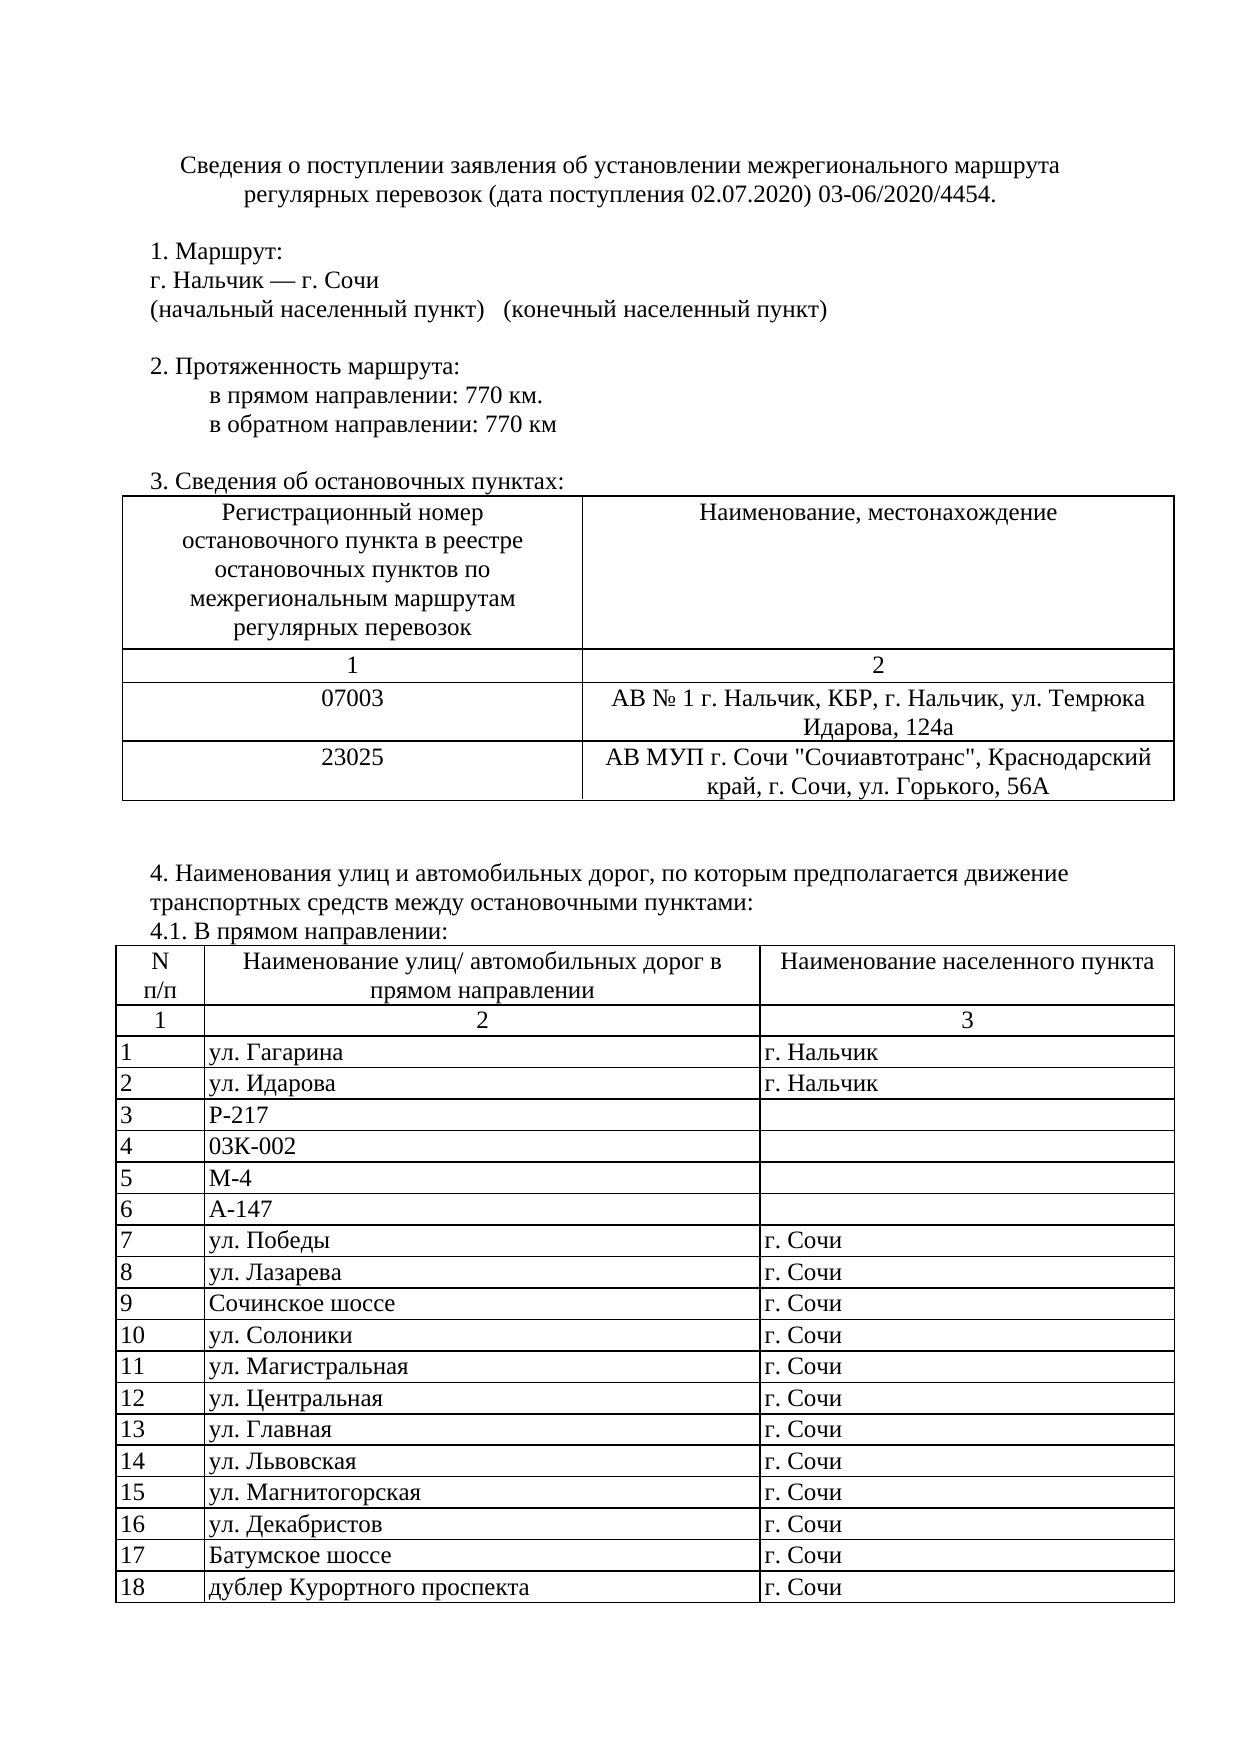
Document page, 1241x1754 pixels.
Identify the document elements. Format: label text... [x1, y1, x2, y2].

text Сведения о поступлении заявления об установлении межрегионального маршрута регулярных перевозок (дата поступления 02.07.2020) 03-06/2020/4454. [150, 150, 1090, 207]
table_cell А-147 [205, 1194, 759, 1224]
table_cell 5 [117, 1163, 204, 1193]
table_cell г. Сочи [761, 1477, 1174, 1507]
table_cell 16 [117, 1509, 204, 1539]
table_cell ул. Солоники [205, 1320, 759, 1350]
table_header Наименование улиц/ автомобильных дорог в прямом направлении [205, 946, 759, 1004]
table_header N п/п [117, 946, 204, 1004]
table_cell ул. Идарова [205, 1068, 759, 1098]
table_cell 11 [117, 1352, 204, 1381]
text в обратном направлении: 770 км [150, 409, 1090, 437]
table_cell 3 [761, 1006, 1174, 1035]
table_cell ул. Львовская [205, 1446, 759, 1476]
text 3. Сведения об остановочных пунктах: [150, 466, 1090, 495]
table_cell [761, 1163, 1174, 1193]
text (начальный населенный пункт) (конечный населенный пункт) [150, 294, 1090, 322]
table_cell 2 [583, 650, 1173, 681]
table_cell 17 [117, 1540, 204, 1570]
text г. Нальчик — г. Сочи [150, 265, 1090, 294]
text 1. Маршрут: [150, 236, 1090, 265]
table_cell дублер Курортного проспекта [205, 1572, 759, 1602]
table_cell Батумское шоссе [205, 1540, 759, 1570]
table_cell г. Сочи [761, 1352, 1174, 1381]
text 4. Наименования улиц и автомобильных дорог, по которым предполагается движение транспортных средств между остановочными пунктами: [150, 858, 1090, 916]
table_cell ул. Победы [205, 1226, 759, 1256]
table_cell ул. Магнитогорская [205, 1477, 759, 1507]
table_cell ул. Центральная [205, 1383, 759, 1413]
table_cell г. Сочи [761, 1257, 1174, 1287]
table_cell Сочинское шоссе [205, 1289, 759, 1318]
table_cell 3 [117, 1100, 204, 1130]
table_cell 14 [117, 1446, 204, 1476]
table_cell г. Сочи [761, 1415, 1174, 1444]
table_cell М-4 [205, 1163, 759, 1193]
table_cell 18 [117, 1572, 204, 1602]
table_cell г. Сочи [761, 1226, 1174, 1256]
table_cell 1 [117, 1006, 204, 1035]
table_cell г. Сочи [761, 1446, 1174, 1476]
table_cell [761, 1100, 1174, 1130]
table_cell 13 [117, 1415, 204, 1444]
table_cell ул. Лазарева [205, 1257, 759, 1287]
text 4.1. В прямом направлении: [150, 916, 1090, 945]
table_cell 10 [117, 1320, 204, 1350]
table_cell ул. Декабристов [205, 1509, 759, 1539]
table_cell ул. Магистральная [205, 1352, 759, 1381]
table_cell г. Сочи [761, 1540, 1174, 1570]
table_cell г. Сочи [761, 1320, 1174, 1350]
table_cell 1 [117, 1037, 204, 1067]
table_cell 8 [117, 1257, 204, 1287]
table_header Регистрационный номер остановочного пункта в реестре остановочных пунктов по межрегиональным маршрутам регулярных перевозок [123, 497, 582, 648]
table_cell г. Сочи [761, 1289, 1174, 1318]
table_cell 15 [117, 1477, 204, 1507]
table_cell [761, 1131, 1174, 1161]
table_cell АВ № 1 г. Нальчик, КБР, г. Нальчик, ул. Темрюка Идарова, 124а [583, 683, 1173, 740]
table_header Наименование населенного пункта [761, 946, 1174, 1004]
table_cell г. Нальчик [761, 1037, 1174, 1067]
table_cell 6 [117, 1194, 204, 1224]
table_cell АВ МУП г. Сочи "Сочиавтотранс", Краснодарский край, г. Сочи, ул. Горького, 56А [583, 742, 1173, 799]
table_cell [761, 1194, 1174, 1224]
table_cell 7 [117, 1226, 204, 1256]
table_cell 12 [117, 1383, 204, 1413]
table_cell г. Нальчик [761, 1068, 1174, 1098]
table_cell 9 [117, 1289, 204, 1318]
table_cell 2 [117, 1068, 204, 1098]
table_cell 2 [205, 1006, 759, 1035]
table_cell 4 [117, 1131, 204, 1161]
table_cell Р-217 [205, 1100, 759, 1130]
table_cell ул. Гагарина [205, 1037, 759, 1067]
text 2. Протяженность маршрута: [150, 351, 1090, 380]
table_cell г. Сочи [761, 1509, 1174, 1539]
table_cell 1 [123, 650, 582, 681]
table_cell г. Сочи [761, 1572, 1174, 1602]
table_header Наименование, местонахождение [583, 497, 1173, 648]
table_cell ул. Главная [205, 1415, 759, 1444]
table_cell 23025 [123, 742, 582, 799]
table_cell 03К-002 [205, 1131, 759, 1161]
table_cell 07003 [123, 683, 582, 740]
text в прямом направлении: 770 км. [150, 380, 1090, 409]
table_cell г. Сочи [761, 1383, 1174, 1413]
